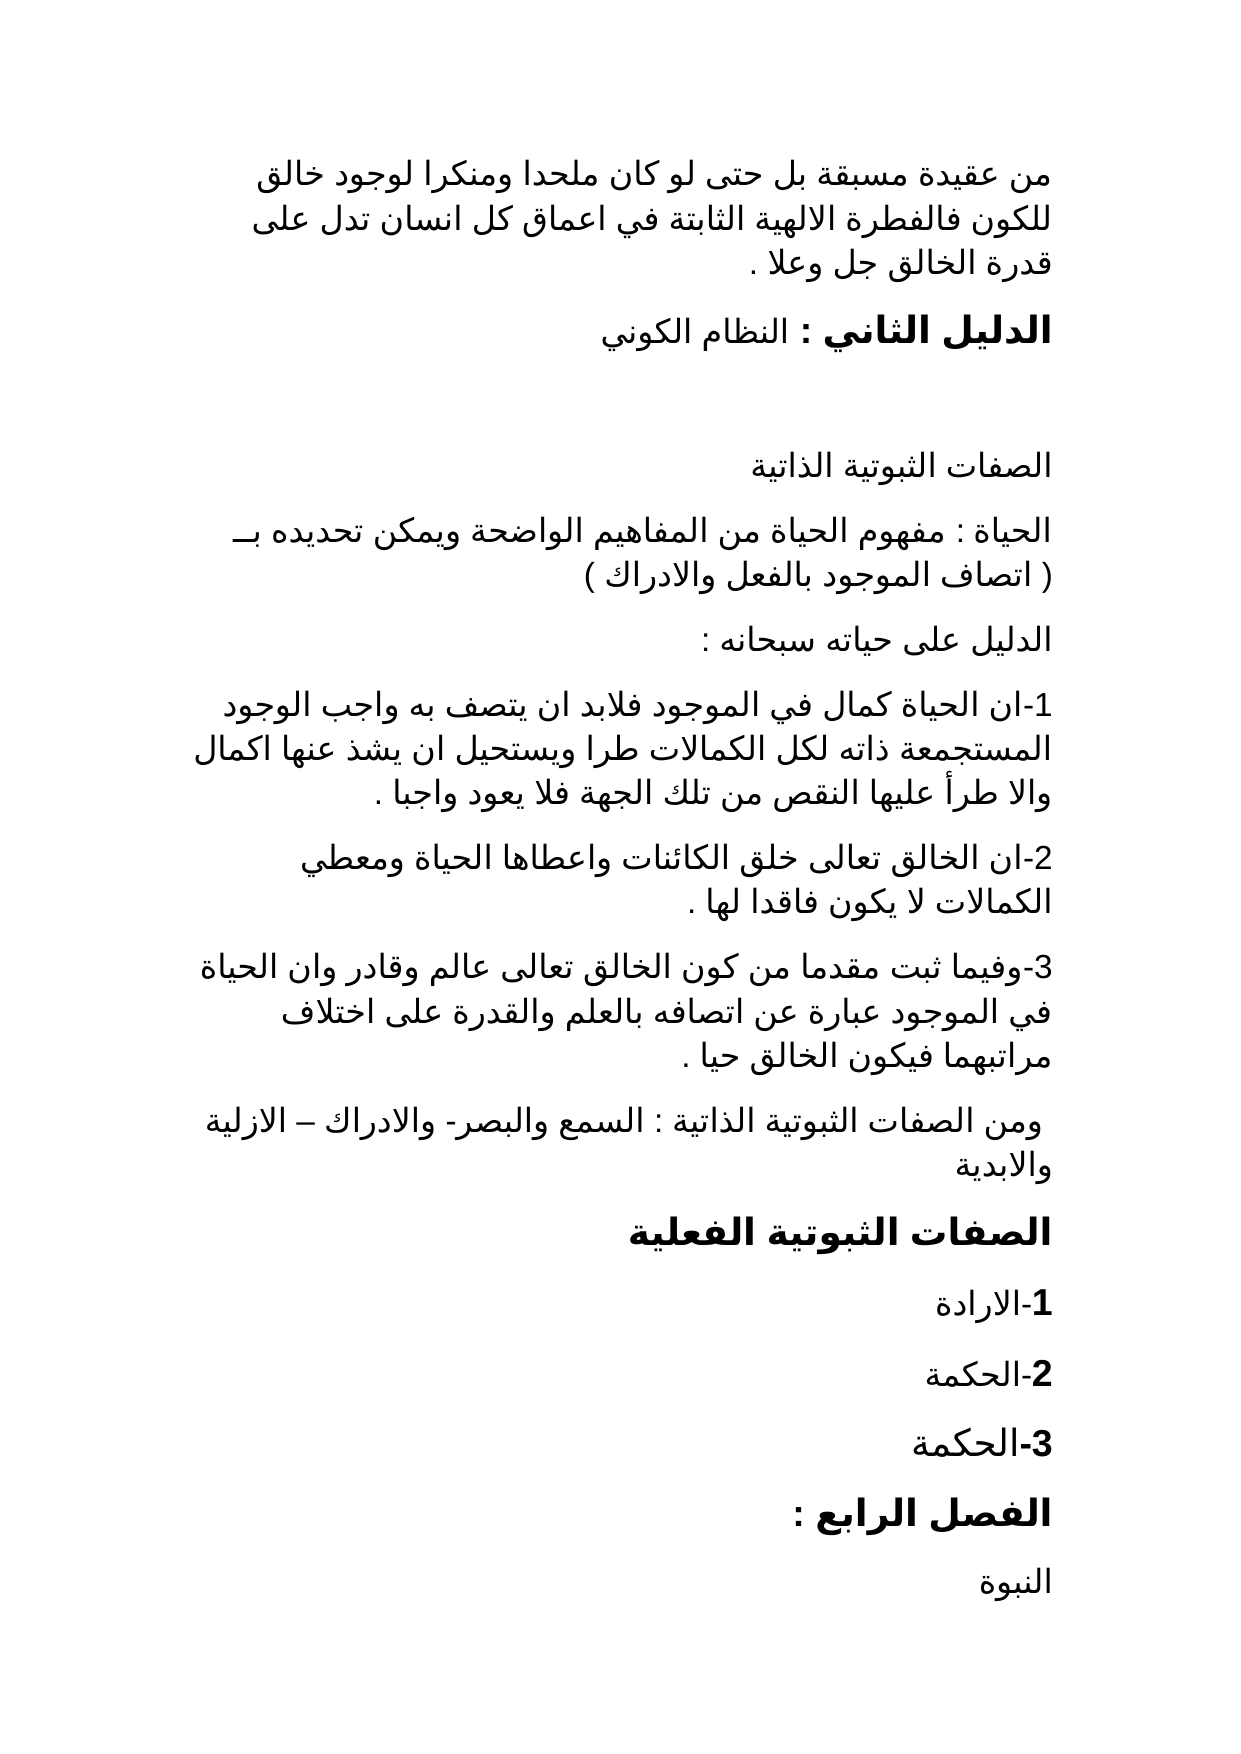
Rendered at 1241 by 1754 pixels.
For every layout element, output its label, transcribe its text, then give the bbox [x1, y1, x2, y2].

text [187, 154, 1053, 281]
text الدليل الثاني : النظام الكوني [187, 308, 1053, 351]
text 2-ان الخالق تعالى خلق الكائنات واعطاها الحياة ومعطي الكمالات لا يكون فاقدا لها . [187, 838, 1053, 921]
text الحياة : مفهوم الحياة من المفاهيم الواضحة ويمكن تحديده بــ ( اتصاف الموجود بالفعل والادراك ) [187, 511, 1053, 593]
text 2-الحكمة [187, 1351, 1053, 1394]
text 1-ان الحياة كمال في الموجود فلابد ان يتصف به واجب الوجود المستجمعة ذاته لكل الكمالات طرا ويستحيل ان يشذ عنها اكمال والا طرأ عليها النقص من تلك الجهة فلا يعود واجبا . [187, 685, 1053, 812]
text الصفات الثبوتية الذاتية [187, 446, 1053, 484]
text الفصل الرابع : [187, 1492, 1053, 1535]
text الصفات الثبوتية الفعلية [187, 1210, 1053, 1253]
text 1-الارادة [187, 1280, 1053, 1323]
text ومن الصفات الثبوتية الذاتية : السمع والبصر- والادراك – الازلية والابدية [187, 1101, 1053, 1183]
text النبوة [187, 1562, 1053, 1601]
text 3-وفيما ثبت مقدما من كون الخالق تعالى عالم وقادر وان الحياة في الموجود عبارة عن اتصافه بالعلم والقدرة على اختلاف مراتبهما فيكون الخالق حيا . [187, 947, 1053, 1074]
text الدليل على حياته سبحانه : [187, 620, 1053, 658]
text 3-الحكمة [187, 1421, 1053, 1464]
